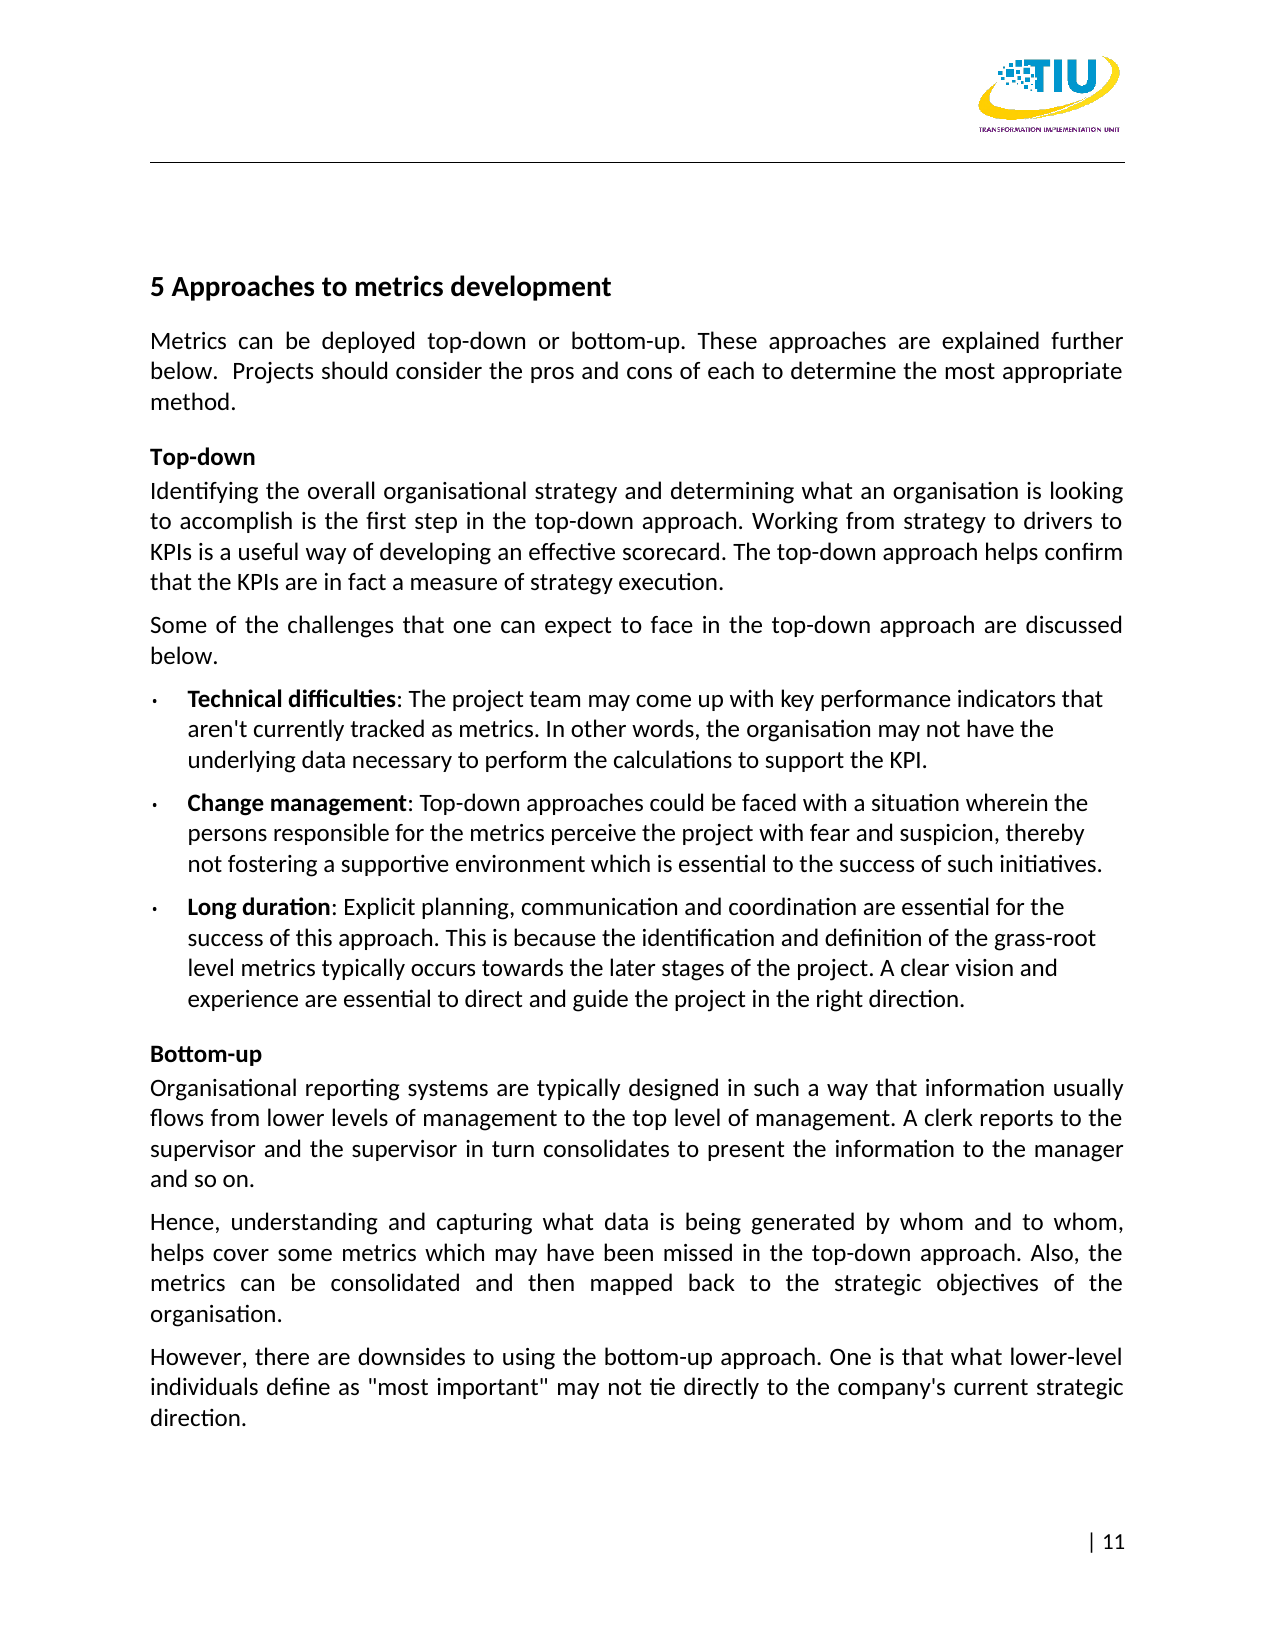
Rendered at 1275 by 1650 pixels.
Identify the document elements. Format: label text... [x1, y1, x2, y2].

list Long duration: Explicit planning, communication and coordination are essential for the success of this approach. This is because the identification and definition of the grass-root level metrics typically occurs towards the later stages of the project. A clear vision and experience are essential to direct and guide the project in the right direction. [150, 891, 1125, 1013]
subtitle Bottom-up [150, 1038, 1125, 1069]
list Technical difficulties: The project team may come up with key performance indicators that aren't currently tracked as metrics. In other words, the organisation may not have the underlying data necessary to perform the calculations to support the KPI. [150, 683, 1125, 774]
list Change management: Top-down approaches could be faced with a situation wherein the persons responsible for the metrics perceive the project with fear and suspicion, thereby not fostering a supportive environment which is essential to the success of such initiatives. [150, 787, 1125, 879]
picture [976, 51, 1124, 135]
text Some of the challenges that one can expect to face in the top-down approach are discussed below. [150, 609, 1125, 671]
subtitle 5 Approaches to metrics development [150, 268, 1125, 304]
text Hence, understanding and capturing what data is being generated by whom and to whom, helps cover some metrics which may have been missed in the top-down approach. Also, the metrics can be consolidated and then mapped back to the strategic objectives of the organisation. [150, 1206, 1125, 1328]
text Identifying the overall organisational strategy and determining what an organisation is looking to accomplish is the first step in the top-down approach. Working from strategy to drivers to KPIs is a useful way of developing an effective scorecard. The top-down approach helps confirm that the KPIs are in fact a measure of strategy execution. [150, 475, 1125, 597]
text Organisational reporting systems are typically designed in such a way that information usually flows from lower levels of management to the top level of management. A clerk reports to the supervisor and the supervisor in turn consolidates to present the information to the manager and so on. [150, 1072, 1125, 1194]
text Metrics can be deployed top-down or bottom-up. These approaches are explained further below. Projects should consider the pros and cons of each to determine the most appropriate method. [150, 325, 1125, 416]
text However, there are downsides to using the bottom-up approach. One is that what lower-level individuals define as "most important" may not tie directly to the company's current strategic direction. [150, 1341, 1125, 1432]
subtitle Top-down [150, 441, 1125, 472]
